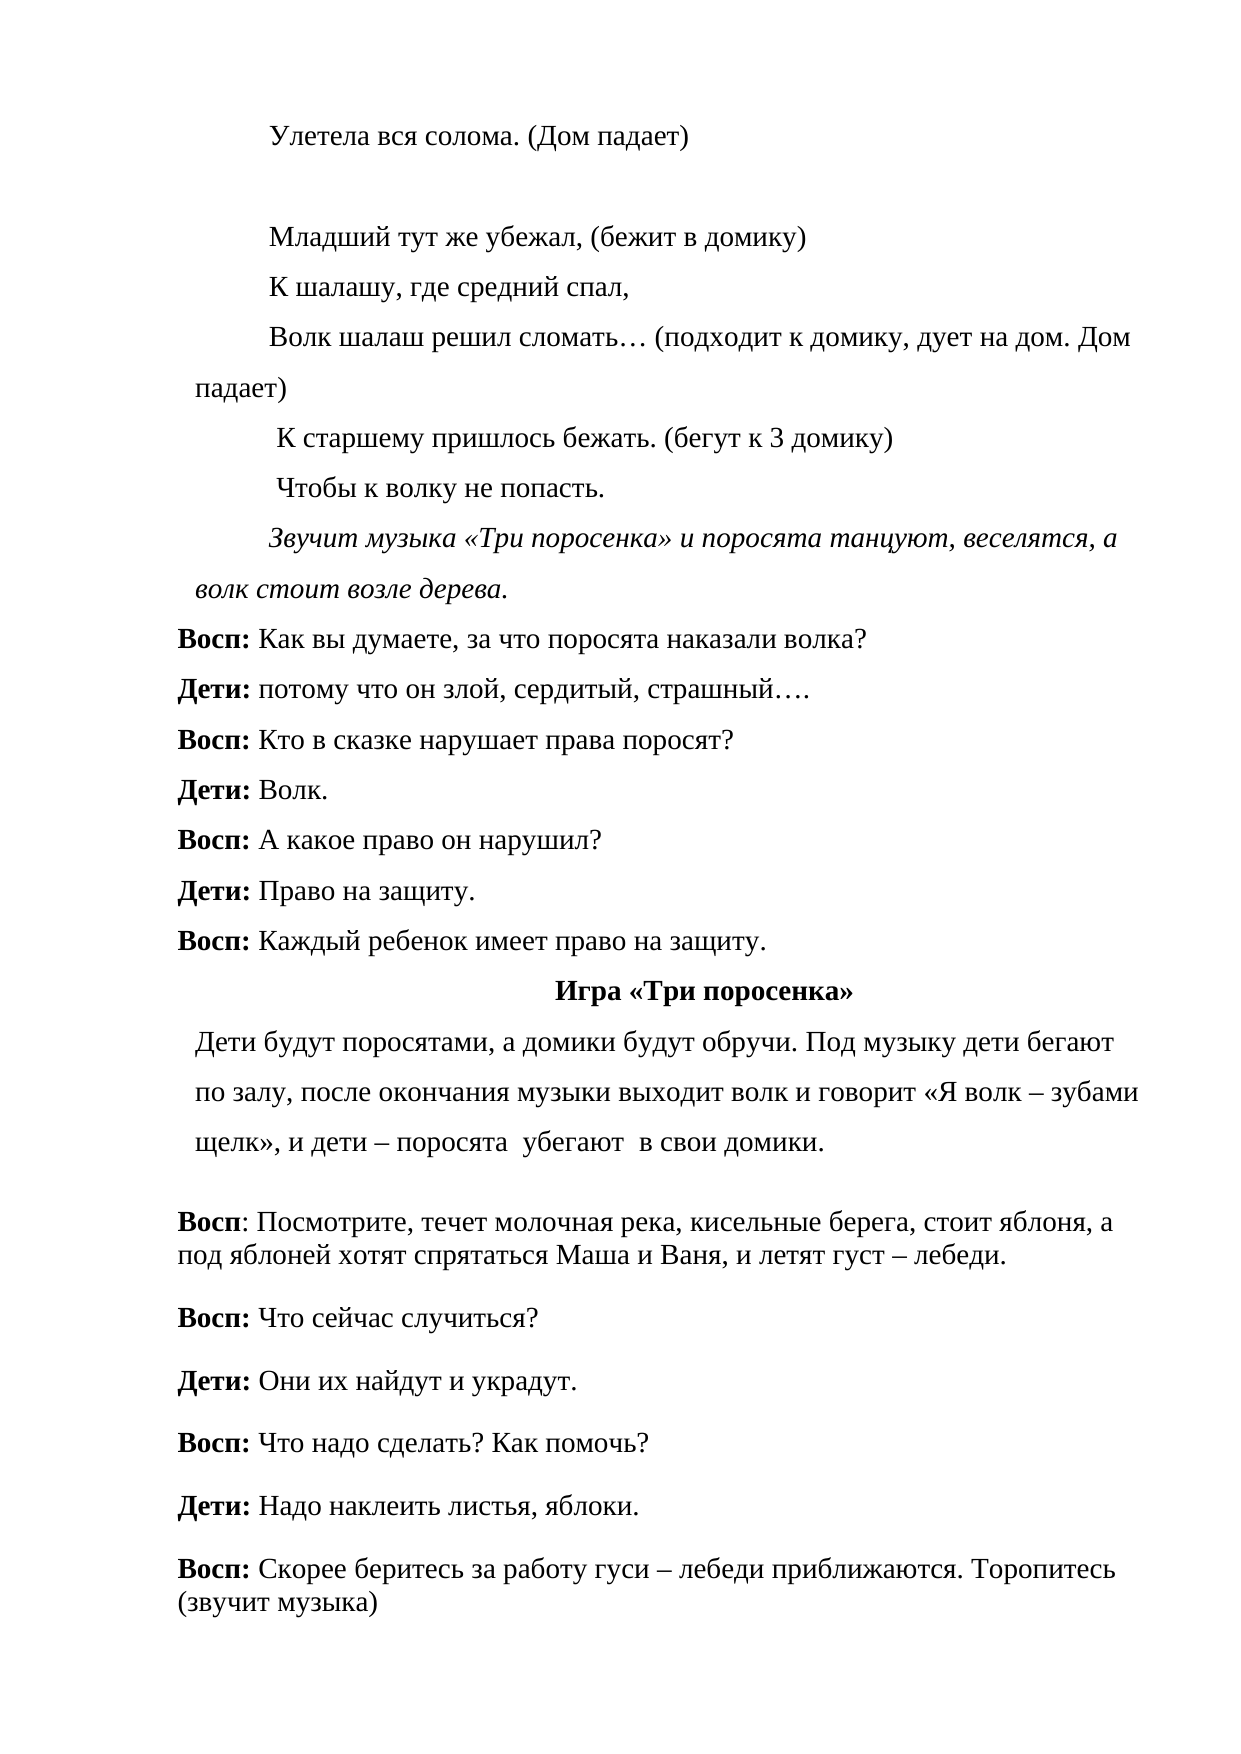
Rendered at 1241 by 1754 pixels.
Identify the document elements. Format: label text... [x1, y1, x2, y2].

text Дети: потому что он злой, сердитый, страшный…. [177, 672, 1140, 705]
text Восп: А какое право он нарушил? [177, 822, 1140, 856]
text Младший тут же убежал, (бежит в домику) [195, 219, 1140, 252]
text Игра «Три поросенка» [195, 973, 1140, 1007]
text Дети: Надо наклеить листья, яблоки. [177, 1488, 1152, 1522]
text Восп: Как вы думаете, за что поросята наказали волка? [177, 621, 1140, 655]
text К старшему пришлось бежать. (бегут к 3 домику) [195, 420, 1140, 453]
text Дети: Они их найдут и украдут. [177, 1363, 1152, 1396]
text Звучит музыка «Три поросенка» и поросята танцуют, веселятся, а волк стоит возле дерева. [195, 521, 1140, 604]
text Улетела вся солома. (Дом падает) [195, 118, 1140, 152]
text Восп: Кто в сказке нарушает права поросят? [177, 722, 1140, 755]
text Восп: Скорее беритесь за работу гуси – лебеди приближаются. Торопитесь (звучит музыка) [177, 1551, 1152, 1618]
text К шалашу, где средний спал, [195, 269, 1140, 303]
text Восп: Каждый ребенок имеет право на защиту. [177, 923, 1140, 957]
text Дети будут поросятами, а домики будут обручи. Под музыку дети бегают по залу, после окончания музыки выходит волк и говорит «Я волк – зубами щелк», и дети – поросята убегают в свои домики. [195, 1024, 1140, 1158]
text Восп: Что сейчас случиться? [177, 1300, 1152, 1334]
text Волк шалаш решил сломать… (подходит к домику, дует на дом. Дом падает) [195, 319, 1140, 403]
text Чтобы к волку не попасть. [195, 470, 1140, 504]
text Дети: Волк. [177, 772, 1140, 806]
text Восп: Что надо сделать? Как помочь? [177, 1426, 1152, 1459]
text Дети: Право на защиту. [177, 873, 1140, 906]
text Восп: Посмотрите, течет молочная река, кисельные берега, стоит яблоня, а под яблоней хотят спрятаться Маша и Ваня, и летят густ – лебеди. [177, 1204, 1152, 1271]
